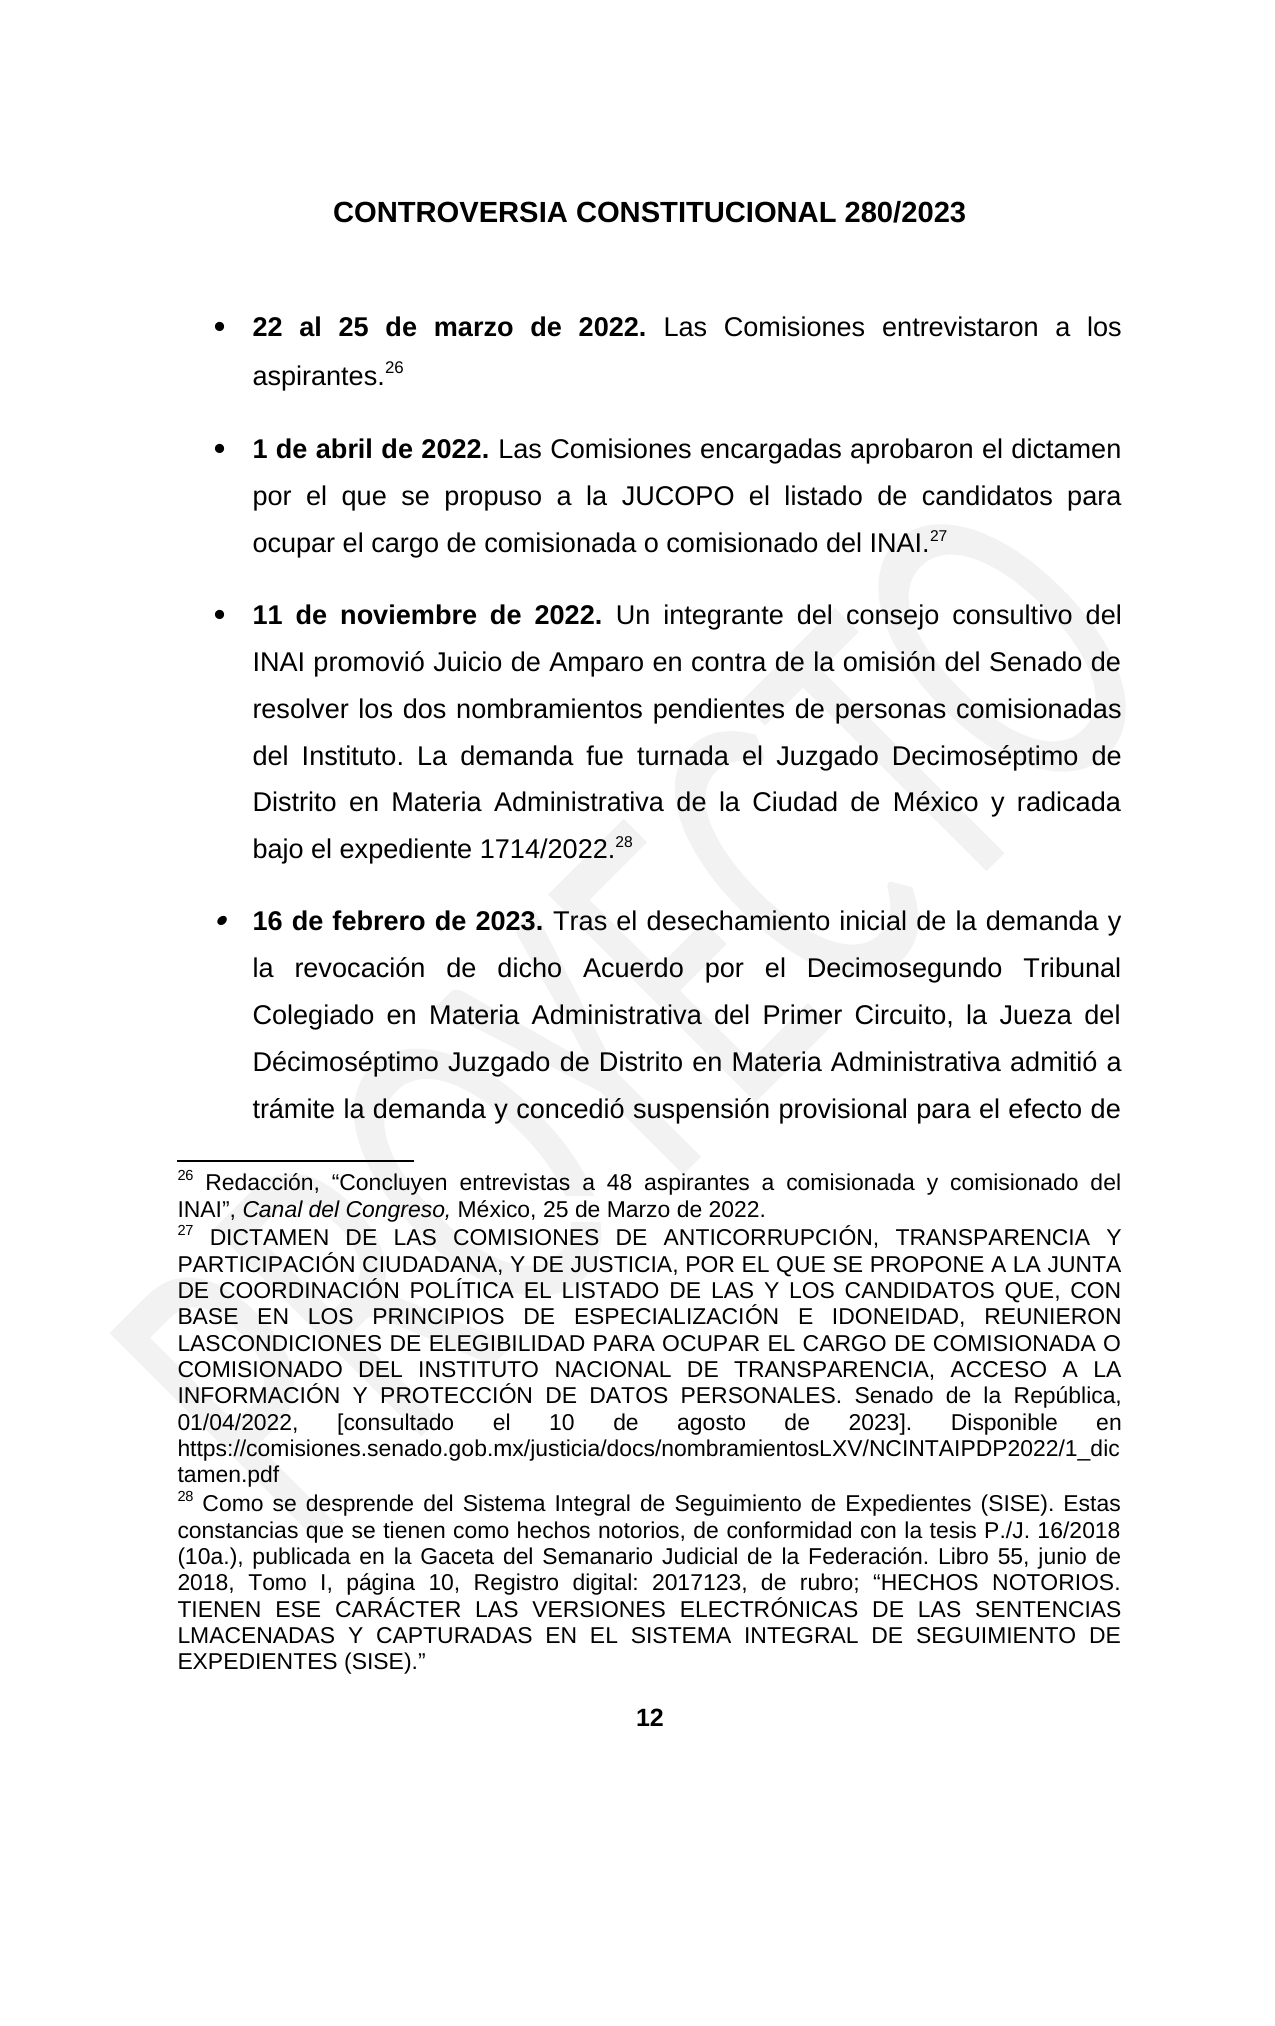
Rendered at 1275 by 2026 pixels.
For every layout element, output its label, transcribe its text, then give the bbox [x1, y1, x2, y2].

list 1 de abril de 2022. Las Comisiones encargadas aprobaron el dictamen por el que se propuso a la JUCOPO el listado de candidatos para ocupar el cargo de comisionada o comisionado del INAI. [215, 433, 1122, 558]
list 22 al 25 de marzo de 2022. Las Comisiones entrevistaron a los aspirantes. [215, 311, 1122, 391]
list 11 de noviembre de 2022. Un integrante del consejo consultivo del INAI promovió Juicio de Amparo en contra de la omisión del Senado de resolver los dos nombramientos pendientes de personas comisionadas del Instituto. La demanda fue turnada el Juzgado Decimoséptimo de Distrito en Materia Administrativa de la Ciudad de México y radicada bajo el expediente 1714/2022. [215, 599, 1122, 864]
list 16 de febrero de 2023. Tras el desechamiento inicial de la demanda y la revocación de dicho Acuerdo por el Decimosegundo Tribunal Colegiado en Materia Administrativa del Primer Circuito, la Jueza del Décimoséptimo Juzgado de Distrito en Materia Administrativa admitió a trámite la demanda y concedió suspensión provisional para el efecto de que la autoridad responsable “cese la omisión reclamada y con base en el Dictamen de las Comisiones de Anticorrupción, Transparencia y Participación Ciudadana y de Justicia, por el que se propone a la Junta de Coordinación Política el listado de las y los candidatos que, con base en los principios de especialización e idoneidad, reunieron las condiciones de elegibilidad para ocupar el cargo de Comisionada o Comisionado del Instituto Nacional de Transparencia, Acceso a la Información, acuerde los nombramientos que debe someter al Pleno de la Cámara de Senadores para su aprobación”. [215, 905, 1122, 1124]
